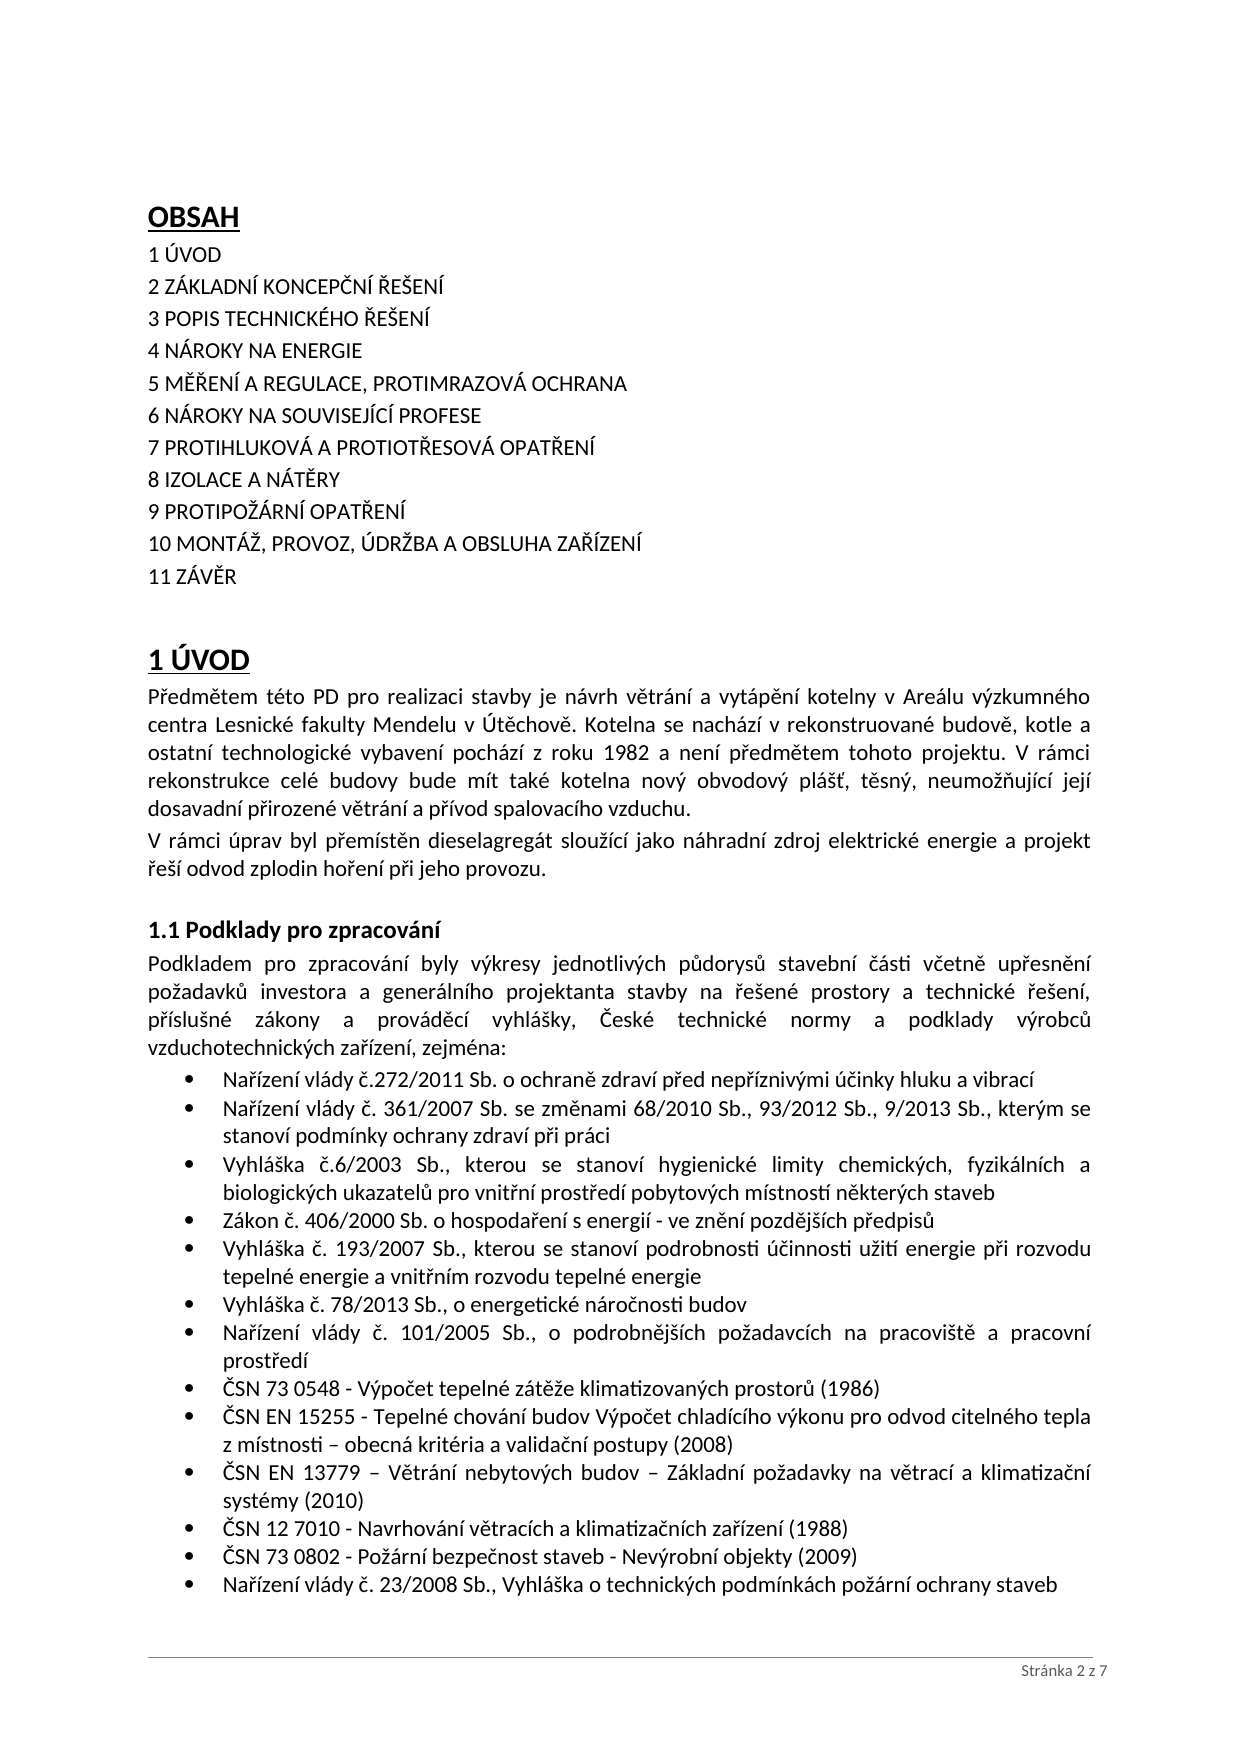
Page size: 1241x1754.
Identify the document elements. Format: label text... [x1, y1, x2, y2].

text 5 MĚŘENÍ A REGULACE, PROTIMRAZOVÁ OCHRANA [148, 369, 1093, 397]
list Nařízení vlády č. 361/2007 Sb. se změnami 68/2010 Sb., 93/2012 Sb., 9/2013 Sb., kterým se stanoví podmínky ochrany zdraví při práci [185, 1094, 1093, 1150]
text 1 ÚVOD [148, 240, 1093, 268]
text OBSAH [148, 198, 1093, 236]
text Předmětem této PD pro realizaci stavby je návrh větrání a vytápění kotelny v Areálu výzkumného centra Lesnické fakulty Mendelu v Útěchově. Kotelna se nachází v rekonstruované budově, kotle a ostatní technologické vybavení pochází z roku 1982 a není předmětem tohoto projektu. V rámci rekonstrukce celé budovy bude mít také kotelna nový obvodový plášť, těsný, neumožňující její dosavadní přirozené větrání a přívod spalovacího vzduchu. [148, 682, 1093, 822]
list ČSN EN 13779 – Větrání nebytových budov – Základní požadavky na větrací a klimatizační systémy (2010) [185, 1458, 1093, 1514]
text 11 ZÁVĚR [148, 562, 1093, 590]
list ČSN 73 0548 - Výpočet tepelné zátěže klimatizovaných prostorů (1986) [185, 1374, 1093, 1402]
list Nařízení vlády č. 101/2005 Sb., o podrobnějších požadavcích na pracoviště a pracovní prostředí [185, 1318, 1093, 1374]
list ČSN 73 0802 - Požární bezpečnost staveb - Nevýrobní objekty (2009) [185, 1542, 1093, 1570]
list ČSN 12 7010 - Navrhování větracích a klimatizačních zařízení (1988) [185, 1514, 1093, 1542]
text 7 PROTIHLUKOVÁ A PROTIOTŘESOVÁ OPATŘENÍ [148, 433, 1093, 461]
text 4 NÁROKY NA ENERGIE [148, 336, 1093, 364]
text 8 IZOLACE A NÁTĚRY [148, 465, 1093, 493]
list Vyhláška č.6/2003 Sb., kterou se stanoví hygienické limity chemických, fyzikálních a biologických ukazatelů pro vnitřní prostředí pobytových místností některých staveb [185, 1150, 1093, 1206]
text 3 POPIS TECHNICKÉHO ŘEŠENÍ [148, 304, 1093, 332]
text 10 MONTÁŽ, PROVOZ, ÚDRŽBA A OBSLUHA ZAŘÍZENÍ [148, 529, 1093, 558]
text 2 ZÁKLADNÍ KONCEPČNÍ ŘEŠENÍ [148, 272, 1093, 300]
text 1 ÚVOD [148, 640, 1093, 678]
text 6 NÁROKY NA SOUVISEJÍCÍ PROFESE [148, 401, 1093, 429]
list Zákon č. 406/2000 Sb. o hospodaření s energií - ve znění pozdějších předpisů [185, 1206, 1093, 1234]
list Vyhláška č. 78/2013 Sb., o energetické náročnosti budov [185, 1290, 1093, 1318]
text 1.1 Podklady pro zpracování [148, 915, 1093, 945]
list Nařízení vlády č.272/2011 Sb. o ochraně zdraví před nepříznivými účinky hluku a vibrací [185, 1066, 1093, 1094]
list Vyhláška č. 193/2007 Sb., kterou se stanoví podrobnosti účinnosti užití energie při rozvodu tepelné energie a vnitřním rozvodu tepelné energie [185, 1234, 1093, 1290]
list ČSN EN 15255 - Tepelné chování budov Výpočet chladícího výkonu pro odvod citelného tepla z místnosti – obecná kritéria a validační postupy (2008) [185, 1402, 1093, 1458]
text V rámci úprav byl přemístěn dieselagregát sloužící jako náhradní zdroj elektrické energie a projekt řeší odvod zplodin hoření při jeho provozu. [148, 826, 1093, 882]
text 9 PROTIPOŽÁRNÍ OPATŘENÍ [148, 497, 1093, 525]
text Podkladem pro zpracování byly výkresy jednotlivých půdorysů stavební části včetně upřesnění požadavků investora a generálního projektanta stavby na řešené prostory a technické řešení, příslušné zákony a prováděcí vyhlášky, České technické normy a podklady výrobců vzduchotechnických zařízení, zejména: [148, 949, 1093, 1061]
list Nařízení vlády č. 23/2008 Sb., Vyhláška o technických podmínkách požární ochrany staveb [185, 1570, 1093, 1598]
